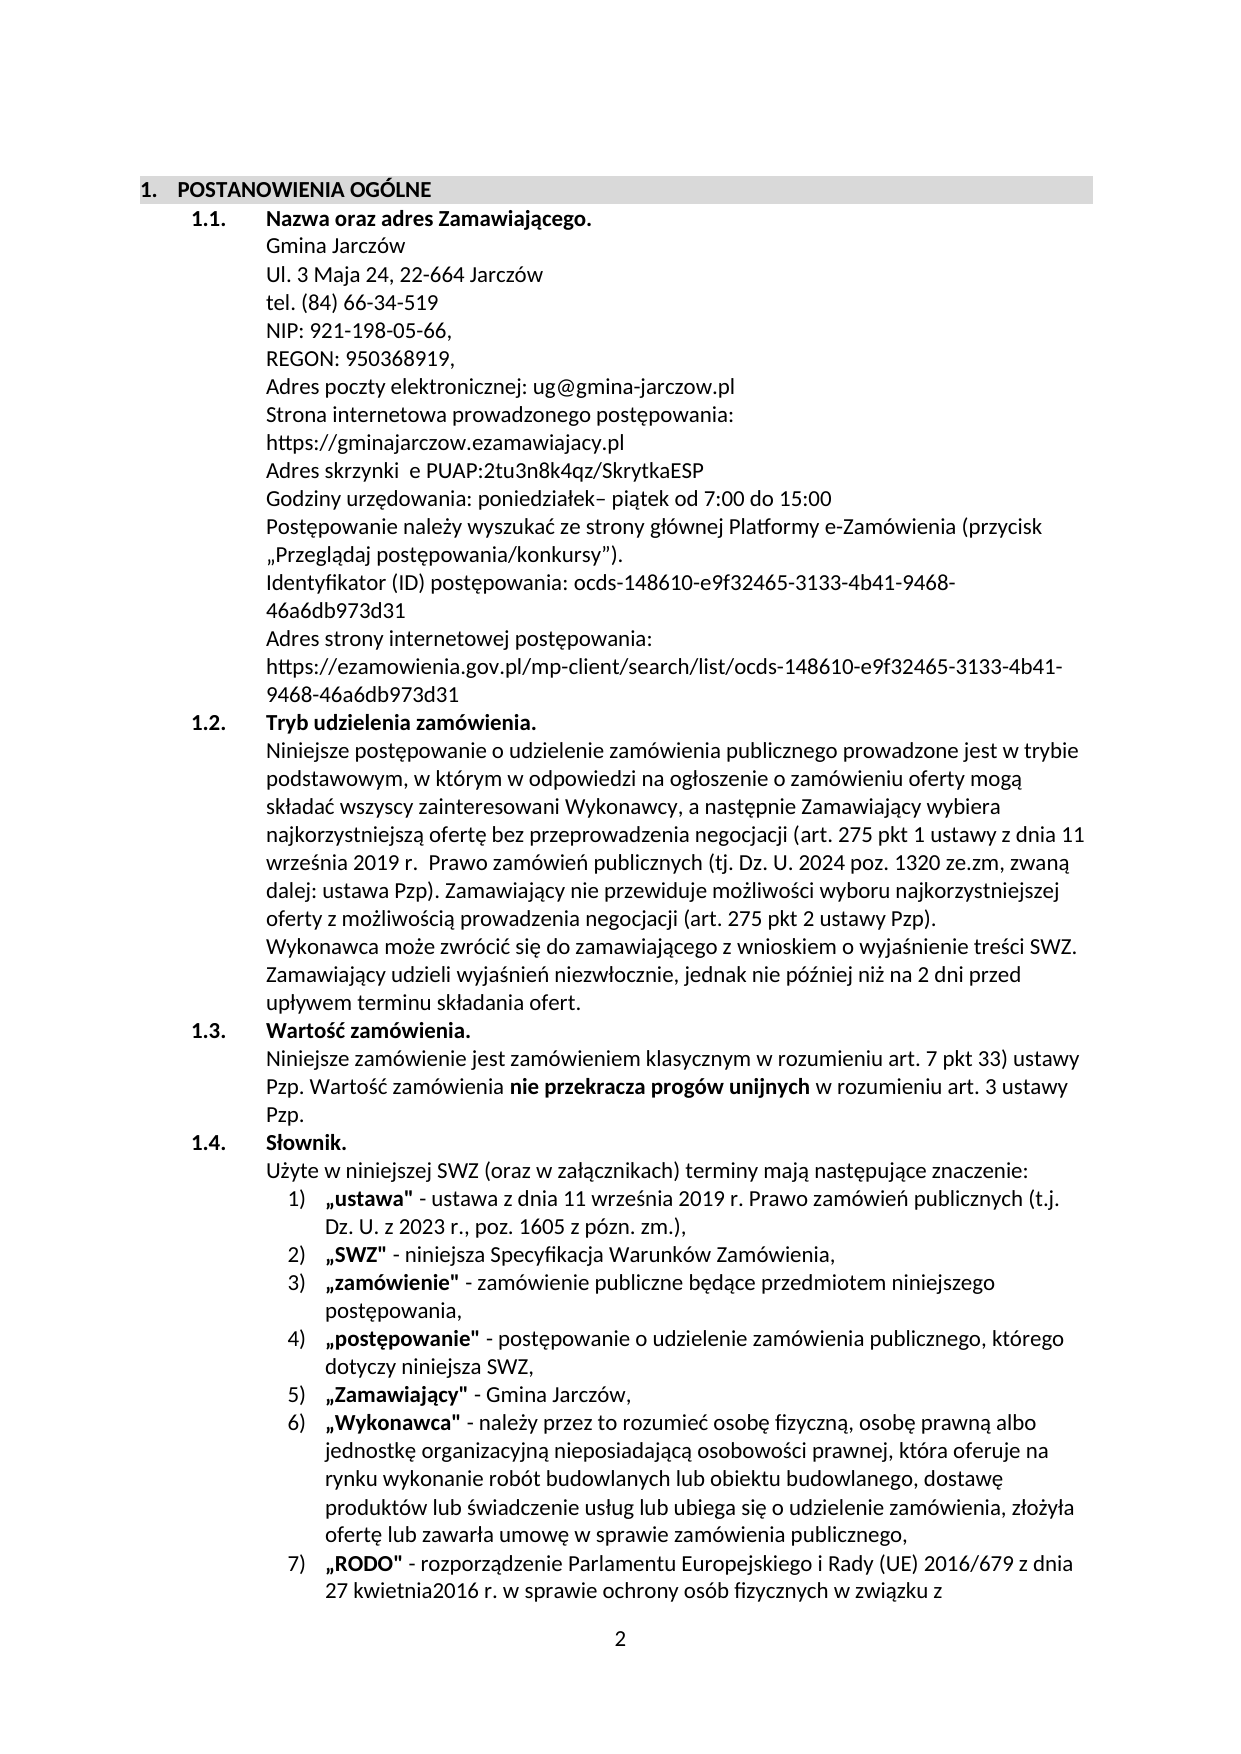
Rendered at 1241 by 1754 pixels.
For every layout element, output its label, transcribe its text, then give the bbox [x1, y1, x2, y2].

list Wartość zamówienia. [191, 1016, 1093, 1044]
list Słownik. [191, 1128, 1093, 1156]
list Nazwa oraz adres Zamawiającego. [191, 204, 1093, 232]
text REGON: 950368919, [266, 344, 1093, 372]
list „SWZ" - niniejsza Specyfikacja Warunków Zamówienia, [287, 1240, 1093, 1268]
text Adres skrzynki e PUAP:2tu3n8k4qz/SkrytkaESP [266, 456, 1093, 484]
list „ustawa" - ustawa z dnia 11 września 2019 r. Prawo zamówień publicznych (t.j. Dz. U. z 2023 r., poz. 1605 z pózn. zm.), [287, 1184, 1093, 1240]
text Ul. 3 Maja 24, 22-664 Jarczów [266, 260, 1093, 288]
text NIP: 921-198-05-66, [266, 316, 1093, 344]
text Gmina Jarczów [266, 232, 1093, 260]
list „postępowanie" - postępowanie o udzielenie zamówienia publicznego, którego dotyczy niniejsza SWZ, [287, 1324, 1093, 1381]
text Niniejsze postępowanie o udzielenie zamówienia publicznego prowadzone jest w trybie podstawowym, w którym w odpowiedzi na ogłoszenie o zamówieniu oferty mogą składać wszyscy zainteresowani Wykonawcy, a następnie Zamawiający wybiera najkorzystniejszą ofertę bez przeprowadzenia negocjacji (art. 275 pkt 1 ustawy z dnia 11 września 2019 r. Prawo zamówień publicznych (tj. Dz. U. 2024 poz. 1320 ze.zm, zwaną dalej: ustawa Pzp). Zamawiający nie przewiduje możliwości wyboru najkorzystniejszej oferty z możliwością prowadzenia negocjacji (art. 275 pkt 2 ustawy Pzp). [266, 736, 1093, 932]
text Niniejsze zamówienie jest zamówieniem klasycznym w rozumieniu art. 7 pkt 33) ustawy Pzp. Wartość zamówienia nie przekracza progów unijnych w rozumieniu art. 3 ustawy Pzp. [266, 1044, 1093, 1128]
list POSTANOWIENIA OGÓLNE [140, 176, 1093, 204]
list „zamówienie" - zamówienie publiczne będące przedmiotem niniejszego postępowania, [287, 1268, 1093, 1324]
list Tryb udzielenia zamówienia. [191, 708, 1093, 736]
list „Zamawiający" - Gmina Jarczów, [287, 1381, 1093, 1408]
text Adres poczty elektronicznej: ug@gmina-jarczow.pl [266, 372, 1093, 400]
text Adres strony internetowej postępowania: https://ezamowienia.gov.pl/mp-client/search/list/ocds-148610-e9f32465-3133-4b41-9468-46a6db973d31 [266, 624, 1093, 708]
text tel. (84) 66-34-519 [266, 288, 1093, 316]
text Wykonawca może zwrócić się do zamawiającego z wnioskiem o wyjaśnienie treści SWZ. Zamawiający udzieli wyjaśnień niezwłocznie, jednak nie później niż na 2 dni przed upływem terminu składania ofert. [266, 932, 1093, 1016]
text Godziny urzędowania: poniedziałek– piątek od 7:00 do 15:00 [266, 484, 1093, 512]
list „Wykonawca" - należy przez to rozumieć osobę fizyczną, osobę prawną albo jednostkę organizacyjną nieposiadającą osobowości prawnej, która oferuje na rynku wykonanie robót budowlanych lub obiektu budowlanego, dostawę produktów lub świadczenie usług lub ubiega się o udzielenie zamówienia, złożyła ofertę lub zawarła umowę w sprawie zamówienia publicznego, [287, 1408, 1093, 1549]
text Strona internetowa prowadzonego postępowania: https://gminajarczow.ezamawiajacy.pl [266, 400, 1093, 456]
text Identyfikator (ID) postępowania: ocds-148610-e9f32465-3133-4b41-9468-46a6db973d31 [266, 568, 1093, 624]
text Użyte w niniejszej SWZ (oraz w załącznikach) terminy mają następujące znaczenie: [266, 1156, 1093, 1184]
text Postępowanie należy wyszukać ze strony głównej Platformy e-Zamówienia (przycisk „Przeglądaj postępowania/konkursy”). [266, 512, 1093, 568]
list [287, 1549, 1093, 1605]
